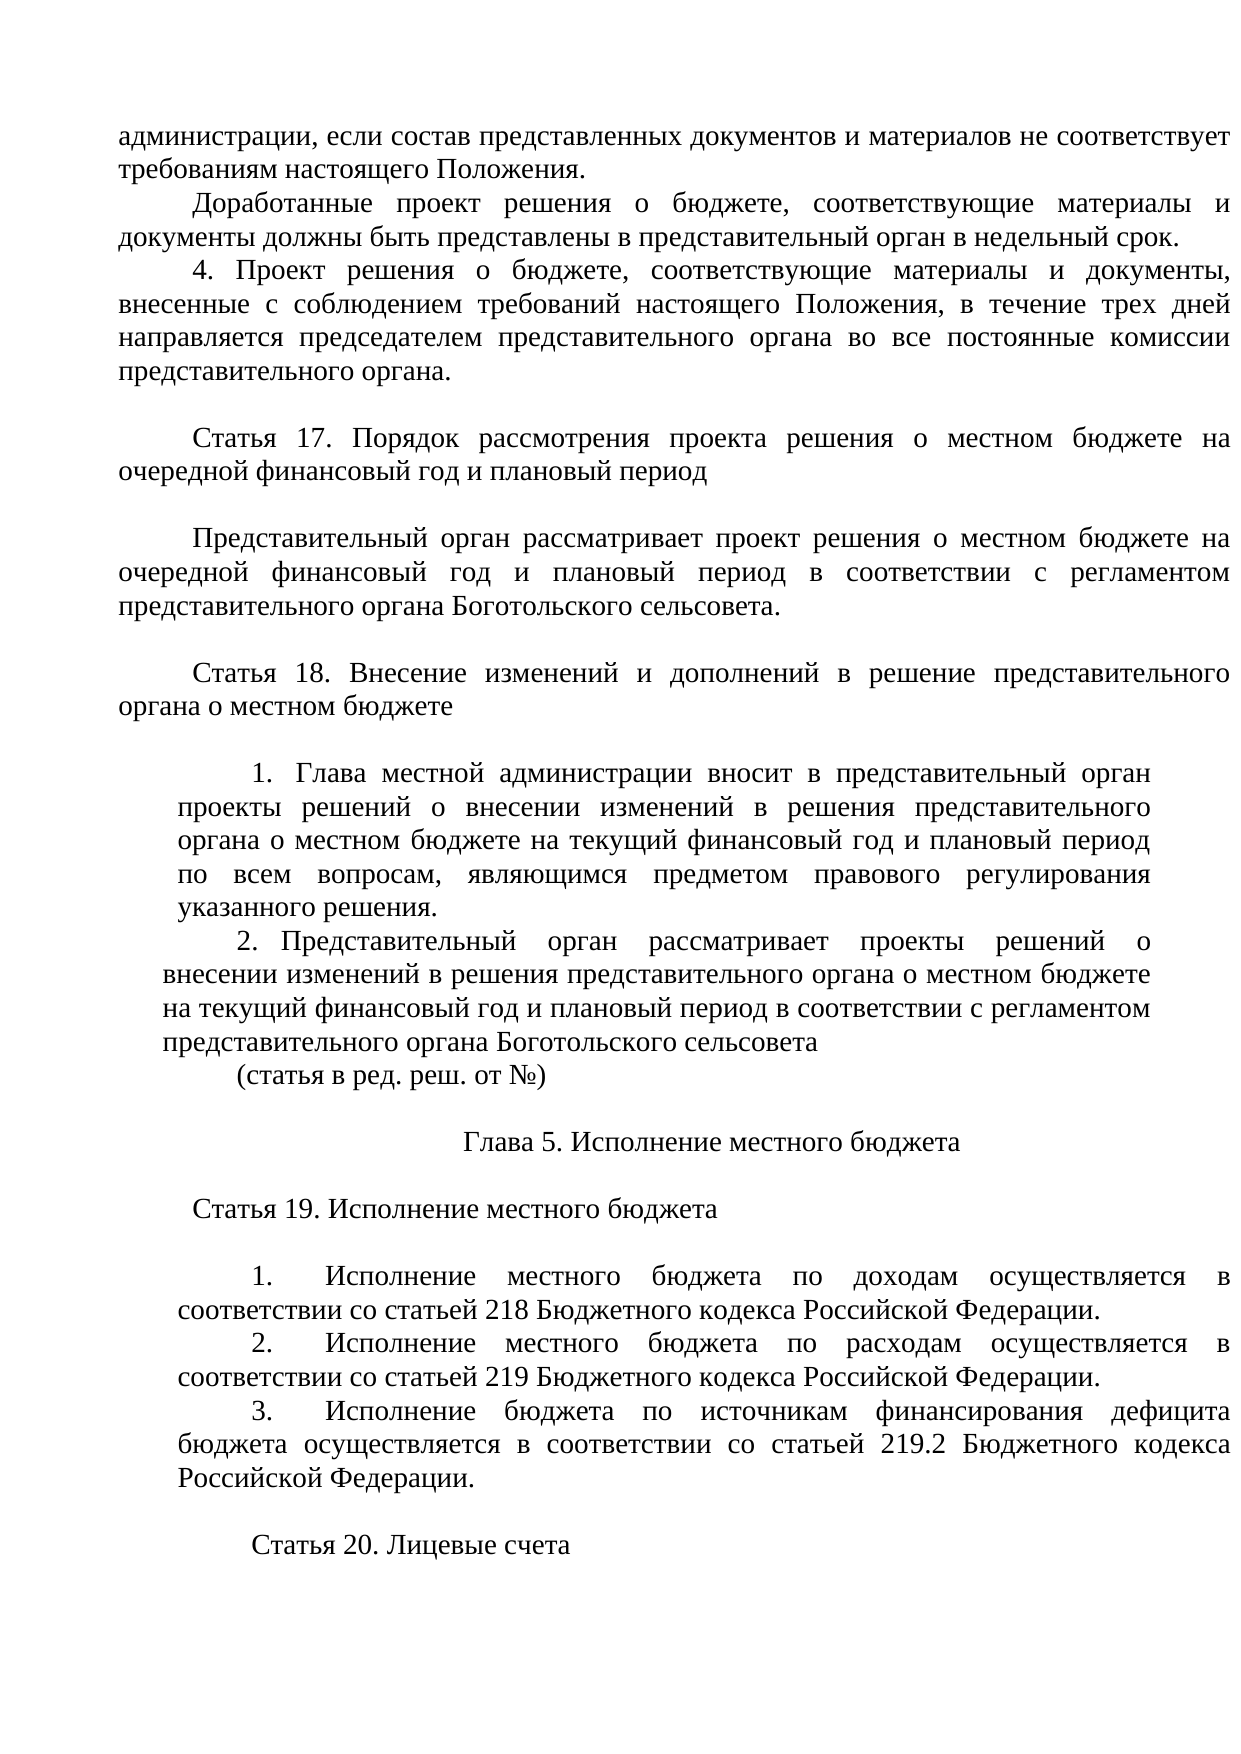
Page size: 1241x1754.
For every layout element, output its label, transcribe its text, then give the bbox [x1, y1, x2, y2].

list Исполнение местного бюджета по доходам осуществляется в соответствии со статьей 218 Бюджетного кодекса Российской Федерации. [177, 1258, 1231, 1326]
list Представительный орган рассматривает проекты решений о внесении изменений в решения представительного органа о местном бюджете на текущий финансовый год и плановый период в соответствии с регламентом представительного органа Боготольского сельсовета [162, 923, 1152, 1057]
list Исполнение бюджета по источникам финансирования дефицита бюджета осуществляется в соответствии со статьей 219.2 Бюджетного кодекса Российской Федерации. [177, 1393, 1231, 1493]
list Исполнение местного бюджета по расходам осуществляется в соответствии со статьей 219 Бюджетного кодекса Российской Федерации. [177, 1326, 1231, 1393]
text Статья 19. Исполнение местного бюджета [118, 1191, 1231, 1225]
text Глава 5. Исполнение местного бюджета [118, 1124, 1231, 1158]
text (статья в ред. реш. от №) [236, 1057, 1231, 1091]
text Доработанные проект решения о бюджете, соответствующие материалы и документы должны быть представлены в представительный орган в недельный срок. [118, 185, 1231, 252]
list Глава местной администрации вносит в представительный орган проекты решений о внесении изменений в решения представительного органа о местном бюджете на текущий финансовый год и плановый период по всем вопросам, являющимся предметом правового регулирования указанного решения. [177, 755, 1152, 923]
text Статья 18. Внесение изменений и дополнений в решение представительного органа о местном бюджете [118, 655, 1231, 722]
text 4. Проект решения о бюджете, соответствующие материалы и документы, внесенные с соблюдением требований настоящего Положения, в течение трех дней направляется председателем представительного органа во все постоянные комиссии представительного органа. [118, 252, 1231, 386]
text Представительный орган рассматривает проект решения о местном бюджете на очередной финансовый год и плановый период в соответствии с регламентом представительного органа Боготольского сельсовета. [118, 521, 1231, 621]
text Статья 17. Порядок рассмотрения проекта решения о местном бюджете на очередной финансовый год и плановый период [118, 420, 1231, 487]
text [118, 118, 1231, 185]
subtitle Статья 20. Лицевые счета [177, 1527, 1152, 1560]
